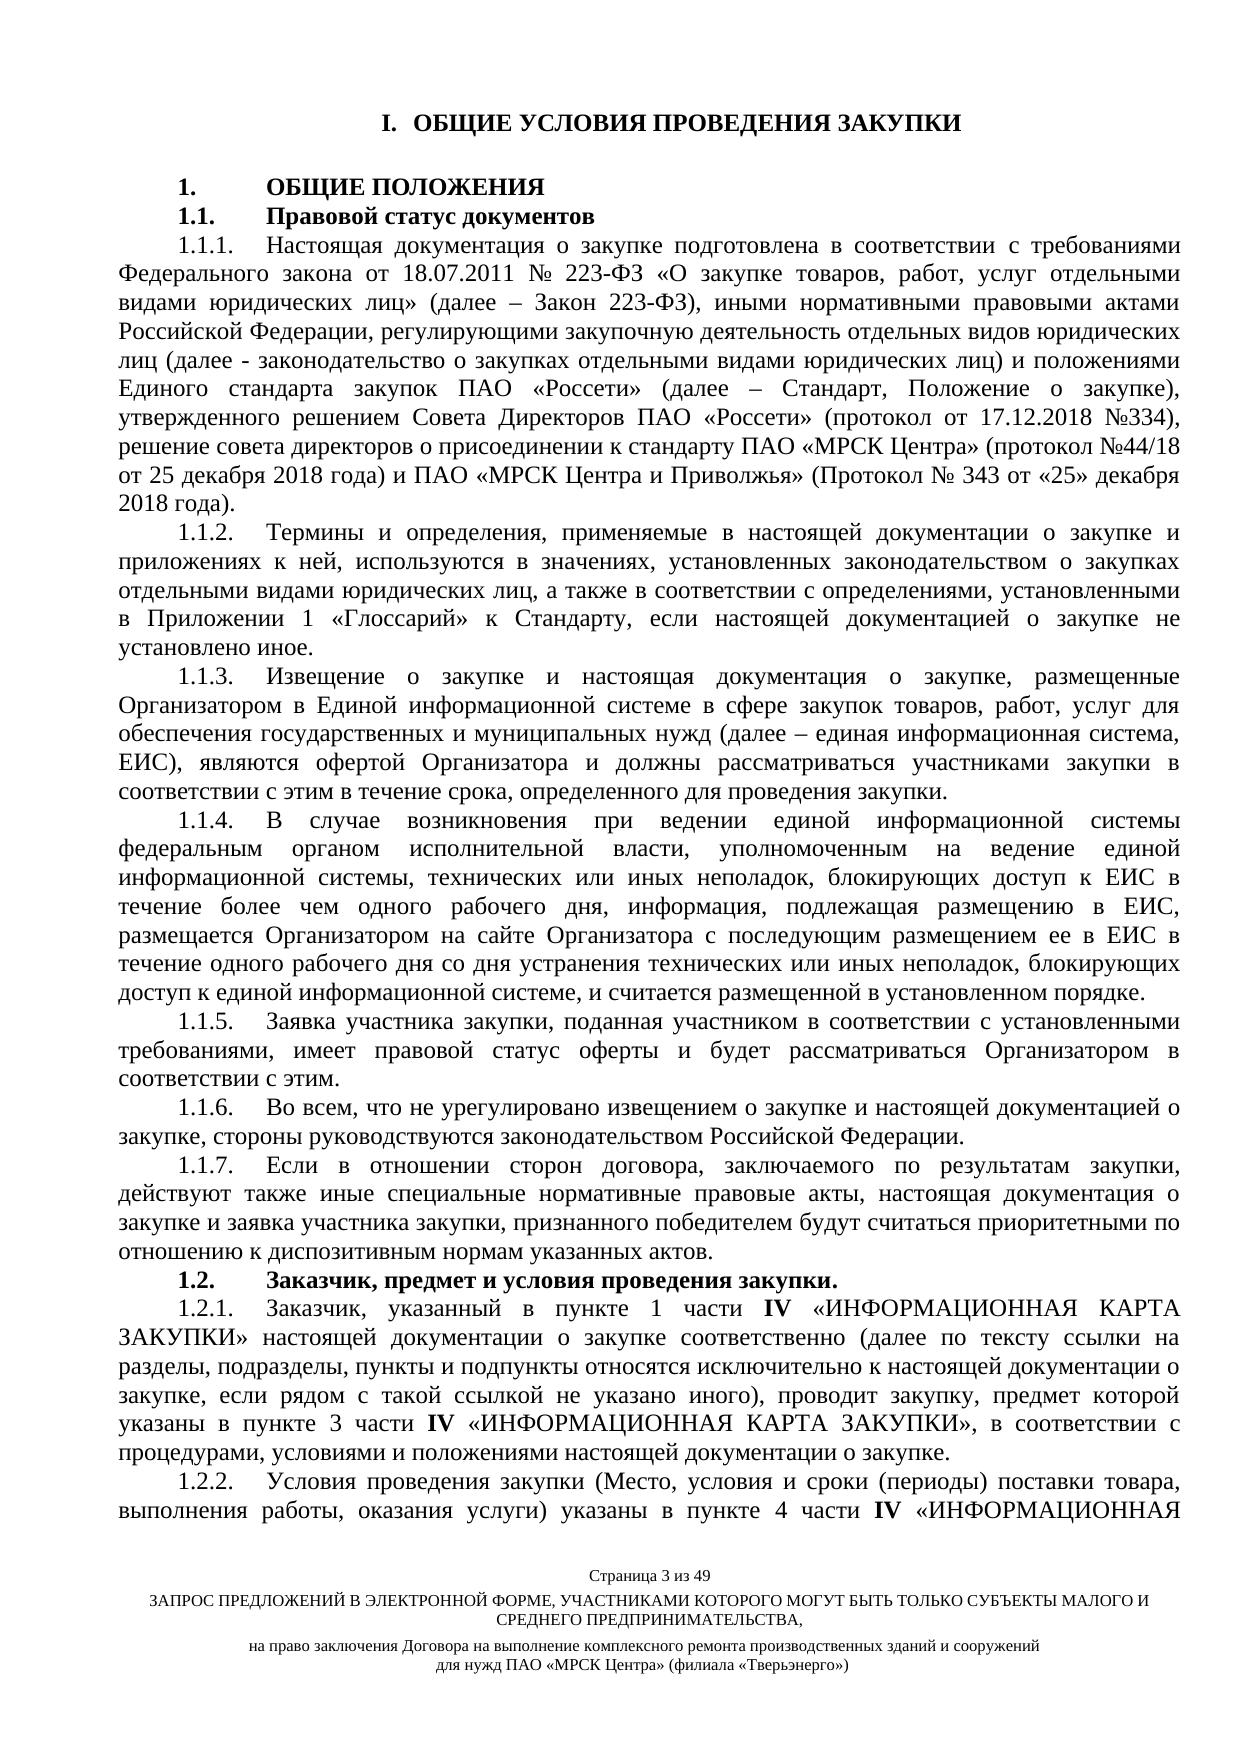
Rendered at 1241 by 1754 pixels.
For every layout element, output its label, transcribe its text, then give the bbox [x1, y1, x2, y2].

list Настоящая документация о закупке подготовлена в соответствии с требованиями Федерального закона от 18.07.2011 № 223-ФЗ «О закупке товаров, работ, услуг отдельными видами юридических лиц» (далее – Закон 223-ФЗ), иными нормативными правовыми актами Российской Федерации, регулирующими закупочную деятельность отдельных видов юридических лиц (далее - законодательство о закупках отдельными видами юридических лиц) и положениями Единого стандарта закупок ПАО «Россети» (далее – Стандарт, Положение о закупке), утвержденного решением Совета Директоров ПАО «Россети» (протокол от 17.12.2018 №334), решение совета директоров о присоединении к стандарту ПАО «МРСК Центра» (протокол №44/18 от 25 декабря 2018 года) и ПАО «МРСК Центра и Приволжья» (Протокол № 343 от «25» декабря 2018 года). [118, 230, 1181, 517]
list Термины и определения, применяемые в настоящей документации о закупке и приложениях к ней, используются в значениях, установленных законодательством о закупках отдельными видами юридических лиц, а также в соответствии с определениями, установленными в Приложении 1 «Глоссарий» к Стандарту, если настоящей документацией о закупке не установлено иное. [118, 517, 1181, 661]
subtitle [118, 1466, 1181, 1523]
list Извещение о закупке и настоящая документация о закупке, размещенные Организатором в Единой информационной системе в сфере закупок товаров, работ, услуг для обеспечения государственных и муниципальных нужд (далее – единая информационная система, ЕИС), являются офертой Организатора и должны рассматриваться участниками закупки в соответствии с этим в течение срока, определенного для проведения закупки. [118, 661, 1181, 805]
subtitle Заказчик, предмет и условия проведения закупки. [118, 1265, 1181, 1293]
subtitle ОБЩИЕ УСЛОВИЯ ПРОВЕДЕНИЯ закупки [118, 108, 1181, 137]
list В случае возникновения при ведении единой информационной системы федеральным органом исполнительной власти, уполномоченным на ведение единой информационной системы, технических или иных неполадок, блокирующих доступ к ЕИС в течение более чем одного рабочего дня, информация, подлежащая размещению в ЕИС, размещается Организатором на сайте Организатора с последующим размещением ее в ЕИС в течение одного рабочего дня со дня устранения технических или иных неполадок, блокирующих доступ к единой информационной системе, и считается размещенной в установленном порядке. [118, 805, 1181, 1006]
list Во всем, что не урегулировано извещением о закупке и настоящей документацией о закупке, стороны руководствуются законодательством Российской Федерации. [118, 1092, 1181, 1150]
list Заявка участника закупки, поданная участником в соответствии с установленными требованиями, имеет правовой статус оферты и будет рассматриваться Организатором в соответствии с этим. [118, 1006, 1181, 1092]
subtitle Заказчик, указанный в пункте 1 части IV «ИНФОРМАЦИОННАЯ КАРТА ЗАКУПКИ» настоящей документации о закупке соответственно (далее по тексту ссылки на разделы, подразделы, пункты и подпункты относятся исключительно к настоящей документации о закупке, если рядом с такой ссылкой не указано иного), проводит закупку, предмет которой указаны в пункте 3 части IV «ИНФОРМАЦИОННАЯ КАРТА ЗАКУПКИ», в соответствии с процедурами, условиями и положениями настоящей документации о закупке. [118, 1293, 1181, 1466]
subtitle Правовой статус документов [118, 201, 1181, 230]
subtitle ОБЩИЕ ПОЛОЖЕНИЯ [118, 172, 1181, 201]
list Если в отношении сторон договора, заключаемого по результатам закупки, действуют также иные специальные нормативные правовые акты, настоящая документация о закупке и заявка участника закупки, признанного победителем будут считаться приоритетными по отношению к диспозитивным нормам указанных актов. [118, 1150, 1181, 1265]
